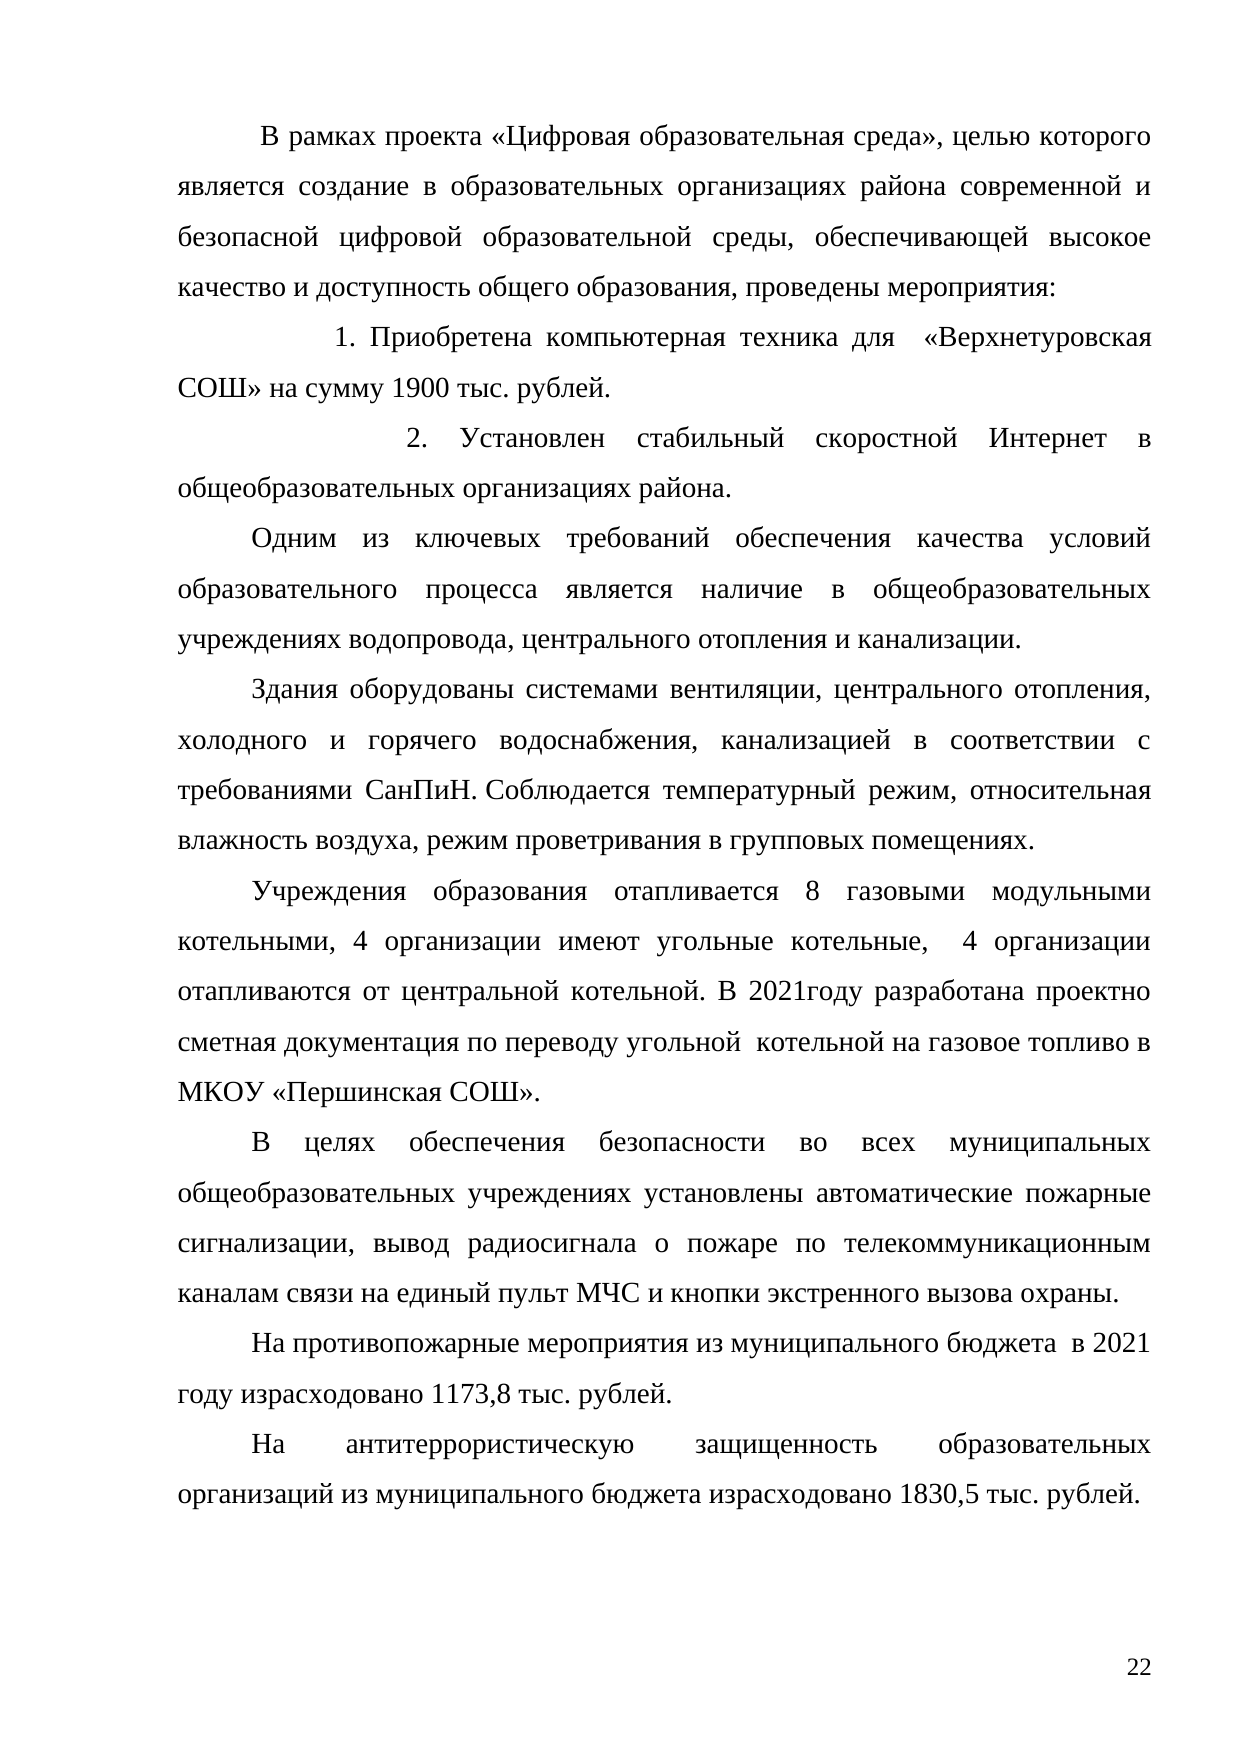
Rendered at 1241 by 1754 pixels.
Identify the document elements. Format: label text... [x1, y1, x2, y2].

text Одним из ключевых требований обеспечения качества условий образовательного процесса является наличие в общеобразовательных учреждениях водопровода, центрального отопления и канализации. [177, 521, 1152, 655]
text На антитеррористическую защищенность образовательных организаций из муниципального бюджета израсходовано 1830,5 тыс. рублей. [177, 1426, 1152, 1510]
text В рамках проекта «Цифровая образовательная среда», целью которого является создание в образовательных организациях района современной и безопасной цифровой образовательной среды, обеспечивающей высокое качество и доступность общего образования, проведены мероприятия: [177, 118, 1152, 303]
text На противопожарные мероприятия из муниципального бюджета в 2021 году израсходовано 1173,8 тыс. рублей. [177, 1326, 1152, 1409]
text Здания оборудованы системами вентиляции, центрального отопления, холодного и горячего водоснабжения, канализацией в соответствии с требованиями СанПиН. Соблюдается температурный режим, относительная влажность воздуха, режим проветривания в групповых помещениях. [177, 672, 1152, 856]
text 1. Приобретена компьютерная техника для «Верхнетуровская СОШ» на сумму 1900 тыс. рублей. [177, 319, 1152, 403]
text 2. Установлен стабильный скоростной Интернет в общеобразовательных организациях района. [177, 420, 1152, 504]
text Учреждения образования отапливается 8 газовыми модульными котельными, 4 организации имеют угольные котельные, 4 организации отапливаются от центральной котельной. В 2021году разработана проектно сметная документация по переводу угольной котельной на газовое топливо в МКОУ «Першинская СОШ». [177, 873, 1152, 1108]
text В целях обеспечения безопасности во всех муниципальных общеобразовательных учреждениях установлены автоматические пожарные сигнализации, вывод радиосигнала о пожаре по телекоммуникационным каналам связи на единый пульт МЧС и кнопки экстренного вызова охраны. [177, 1124, 1152, 1309]
